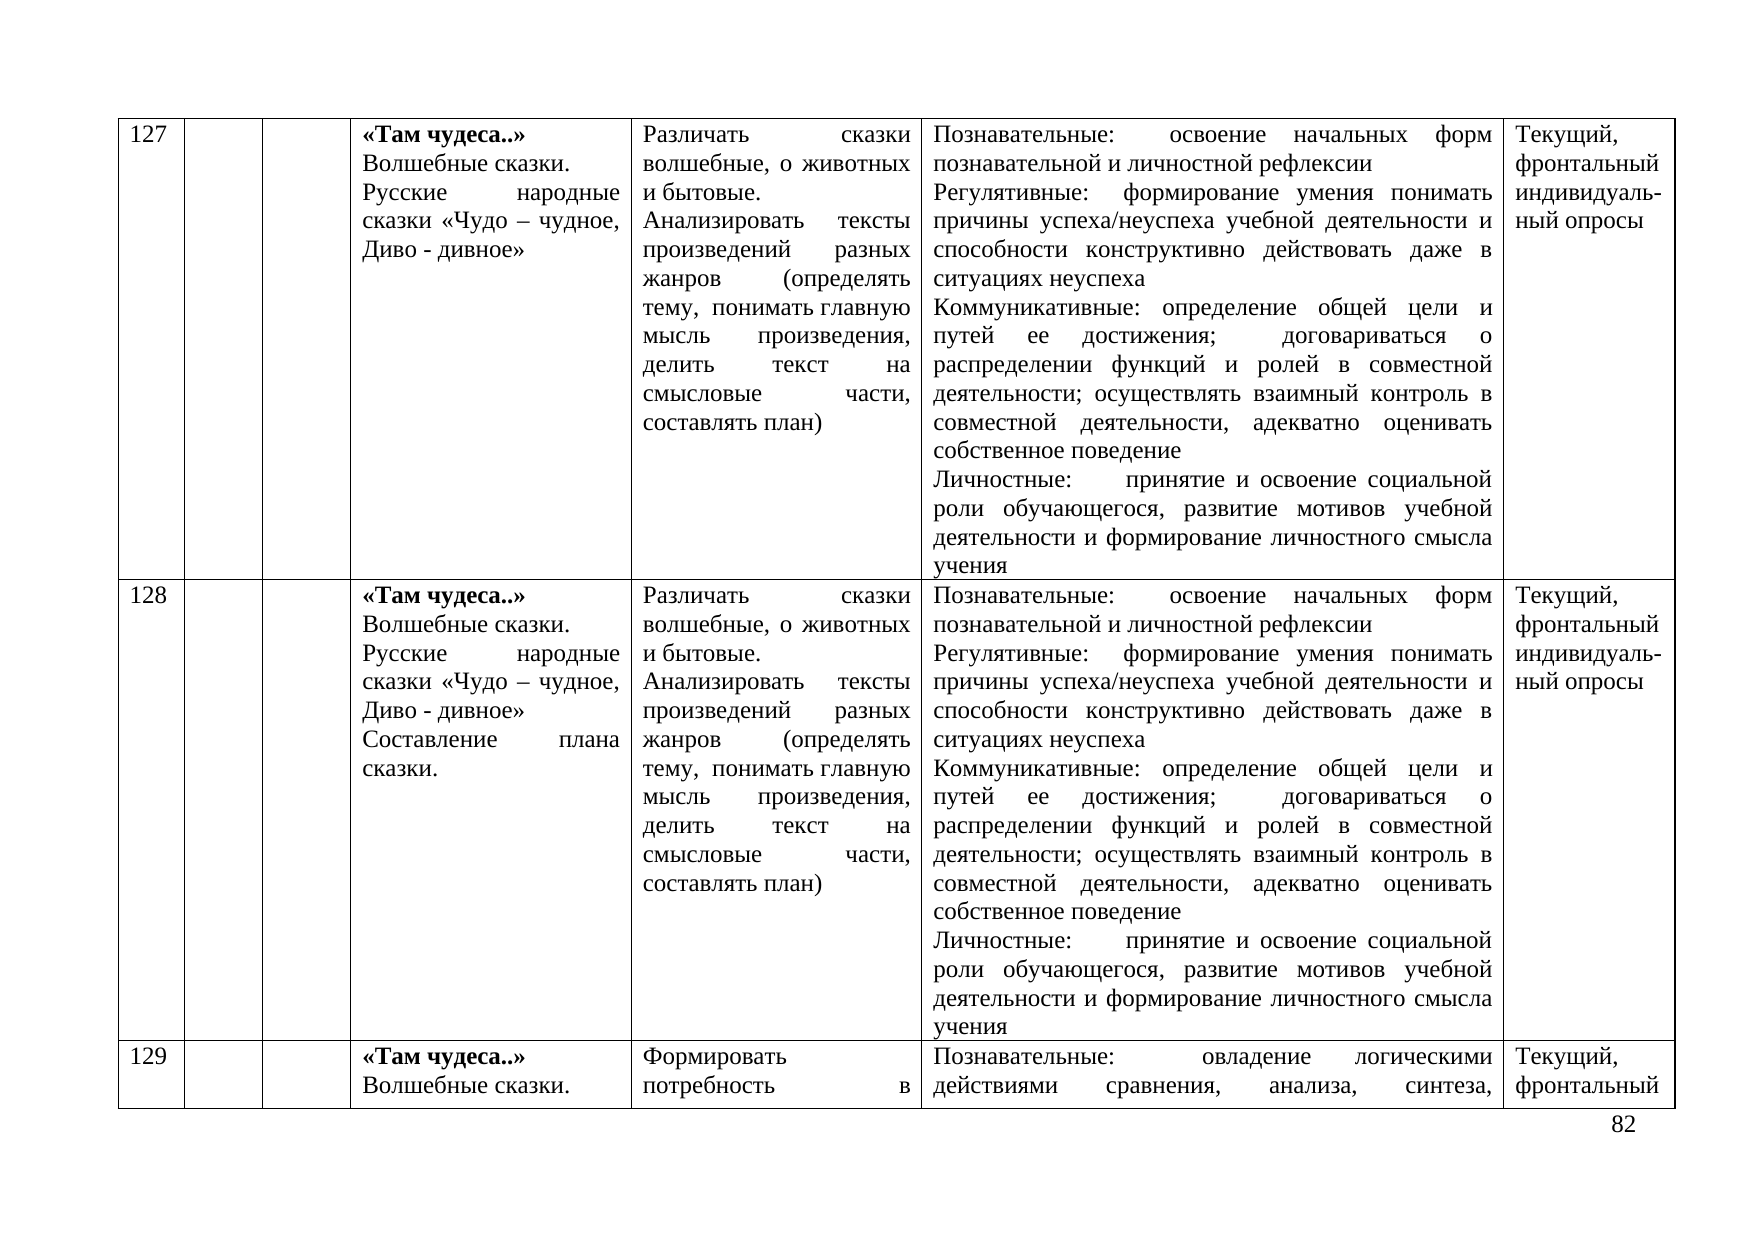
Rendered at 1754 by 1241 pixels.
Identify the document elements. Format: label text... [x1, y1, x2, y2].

table_cell [263, 119, 350, 579]
table_cell 129 [119, 1041, 184, 1108]
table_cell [351, 1041, 631, 1108]
table_cell [185, 580, 262, 1040]
table_cell «Там чудеса..» Волшебные сказки. Русские народные сказки «Чудо – чудное, Диво - дивное» Составление плана сказки. [351, 580, 631, 1040]
table_cell Различать сказки волшебные, о животных и бытовые. Анализировать тексты произведений разных жанров (определять тему, понимать главную мысль произведения, делить текст на смысловые части, составлять план) [632, 580, 921, 1040]
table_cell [1504, 119, 1674, 579]
table_cell [185, 1041, 262, 1108]
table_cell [1504, 1041, 1674, 1108]
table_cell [632, 1041, 921, 1108]
table_cell [185, 119, 262, 579]
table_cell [922, 1041, 1503, 1108]
table_cell [263, 1041, 350, 1108]
table_cell Познавательные: освоение начальных форм познавательной и личностной рефлексии Регулятивные: формирование умения понимать причины успеха/неуспеха учебной деятельности и способности конструктивно действовать даже в ситуациях неуспеха Коммуникативные: определение общей цели и путей ее достижения; договариваться о распределении функций и ролей в совместной деятельности; осуществлять взаимный контроль в совместной деятельности, адекватно оценивать собственное поведение Личностные: принятие и освоение социальной роли обучающегося, развитие мотивов учебной деятельности и формирование личностного смысла учения [922, 119, 1503, 579]
table_cell Познавательные: освоение начальных форм познавательной и личностной рефлексии Регулятивные: формирование умения понимать причины успеха/неуспеха учебной деятельности и способности конструктивно действовать даже в ситуациях неуспеха Коммуникативные: определение общей цели и путей ее достижения; договариваться о распределении функций и ролей в совместной деятельности; осуществлять взаимный контроль в совместной деятельности, адекватно оценивать собственное поведение Личностные: принятие и освоение социальной роли обучающегося, развитие мотивов учебной деятельности и формирование личностного смысла учения [922, 580, 1503, 1040]
table_cell 127 [119, 119, 184, 579]
table_cell 128 [119, 580, 184, 1040]
table_cell Текущий, фронтальный индивидуаль-ный опросы [1504, 580, 1674, 1040]
table_cell «Там чудеса..» Волшебные сказки. Русские народные сказки «Чудо – чудное, Диво - дивное» [351, 119, 631, 579]
table_cell [263, 580, 350, 1040]
table_cell Различать сказки волшебные, о животных и бытовые. Анализировать тексты произведений разных жанров (определять тему, понимать главную мысль произведения, делить текст на смысловые части, составлять план) [632, 119, 921, 579]
